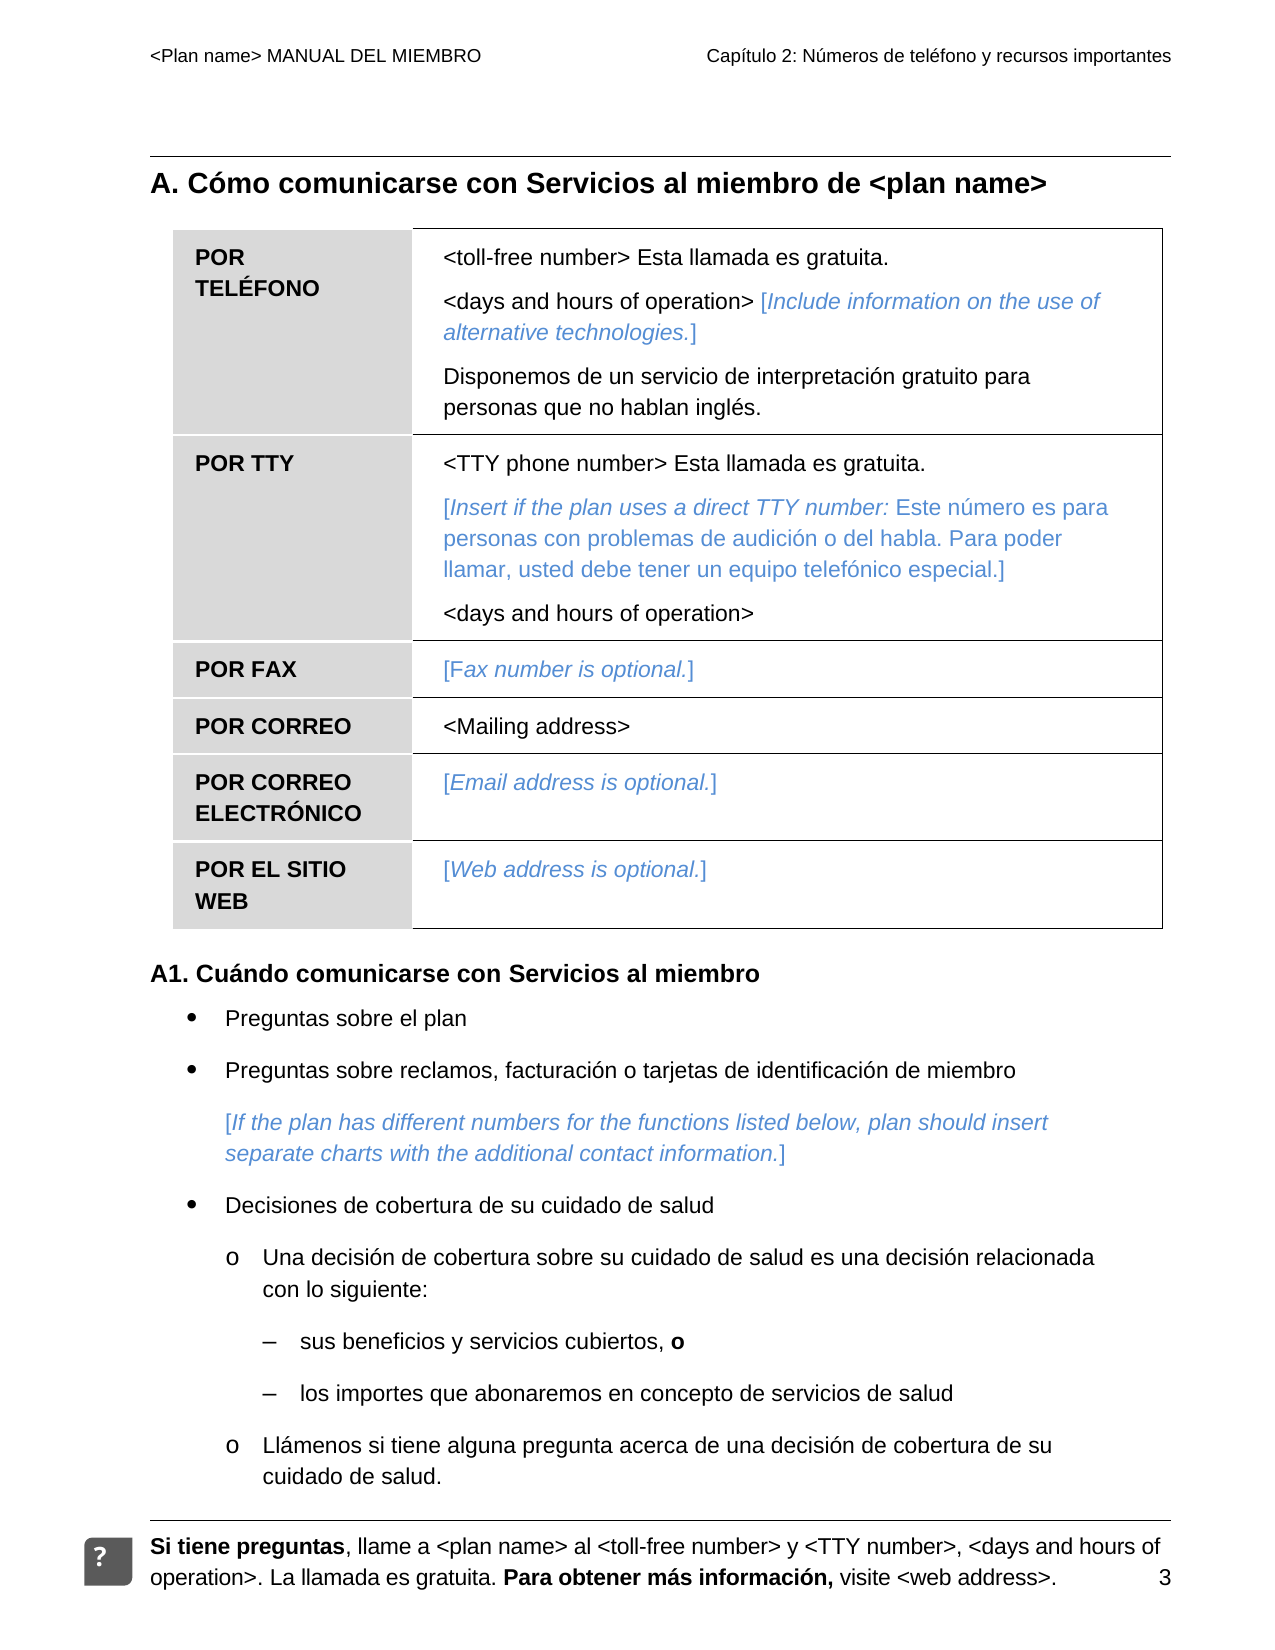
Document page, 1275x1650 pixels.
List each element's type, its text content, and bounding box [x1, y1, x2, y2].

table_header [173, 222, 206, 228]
table_cell POR TTY [173, 436, 412, 640]
table_cell POR EL SITIO WEB [173, 843, 412, 928]
table_cell <toll-free number> Esta llamada es gratuita. <days and hours of operation> [Include information on the use of alternative technologies.] Disponemos de un servicio de interpretación gratuito para personas que no hablan inglés. [413, 229, 1162, 434]
table_cell <Mailing address> [413, 698, 1162, 753]
subtitle Cómo comunicarse con Servicios al miembro de <plan name> [150, 157, 1171, 201]
table_cell POR CORREO ELECTRÓNICO [173, 755, 412, 840]
list los importes que abonaremos en concepto de servicios de salud [262, 1376, 1096, 1407]
table_cell [Web address is optional.] [413, 841, 1162, 928]
table_cell POR CORREO [173, 699, 412, 753]
table_cell POR TELÉFONO [173, 230, 412, 434]
list Preguntas sobre reclamos, facturación o tarjetas de identificación de miembro [187, 1053, 1171, 1084]
table_cell [Email address is optional.] [413, 754, 1162, 840]
table_cell <TTY phone number> Esta llamada es gratuita. [Insert if the plan uses a direct TTY number: Este número es para personas con problemas de audición o del habla. Para poder llamar, usted debe tener un equipo telefónico especial.] <days and hours of operation> [413, 435, 1162, 640]
table_cell POR FAX [173, 643, 412, 697]
list sus beneficios y servicios cubiertos, o [262, 1324, 1096, 1355]
list Preguntas sobre el plan [187, 1001, 1171, 1032]
text [If the plan has different numbers for the functions listed below, plan should insert separate charts with the additional contact information.] [225, 1105, 1096, 1168]
list Llámenos si tiene alguna pregunta acerca de una decisión de cobertura de su cuidado de salud. [225, 1428, 1096, 1491]
table_cell [Fax number is optional.] [413, 641, 1162, 697]
subtitle A1. Cuándo comunicarse con Servicios al miembro [150, 955, 1096, 989]
list Una decisión de cobertura sobre su cuidado de salud es una decisión relacionada con lo siguiente: [225, 1241, 1096, 1303]
subtitle Decisiones de cobertura de su cuidado de salud [187, 1189, 1096, 1220]
